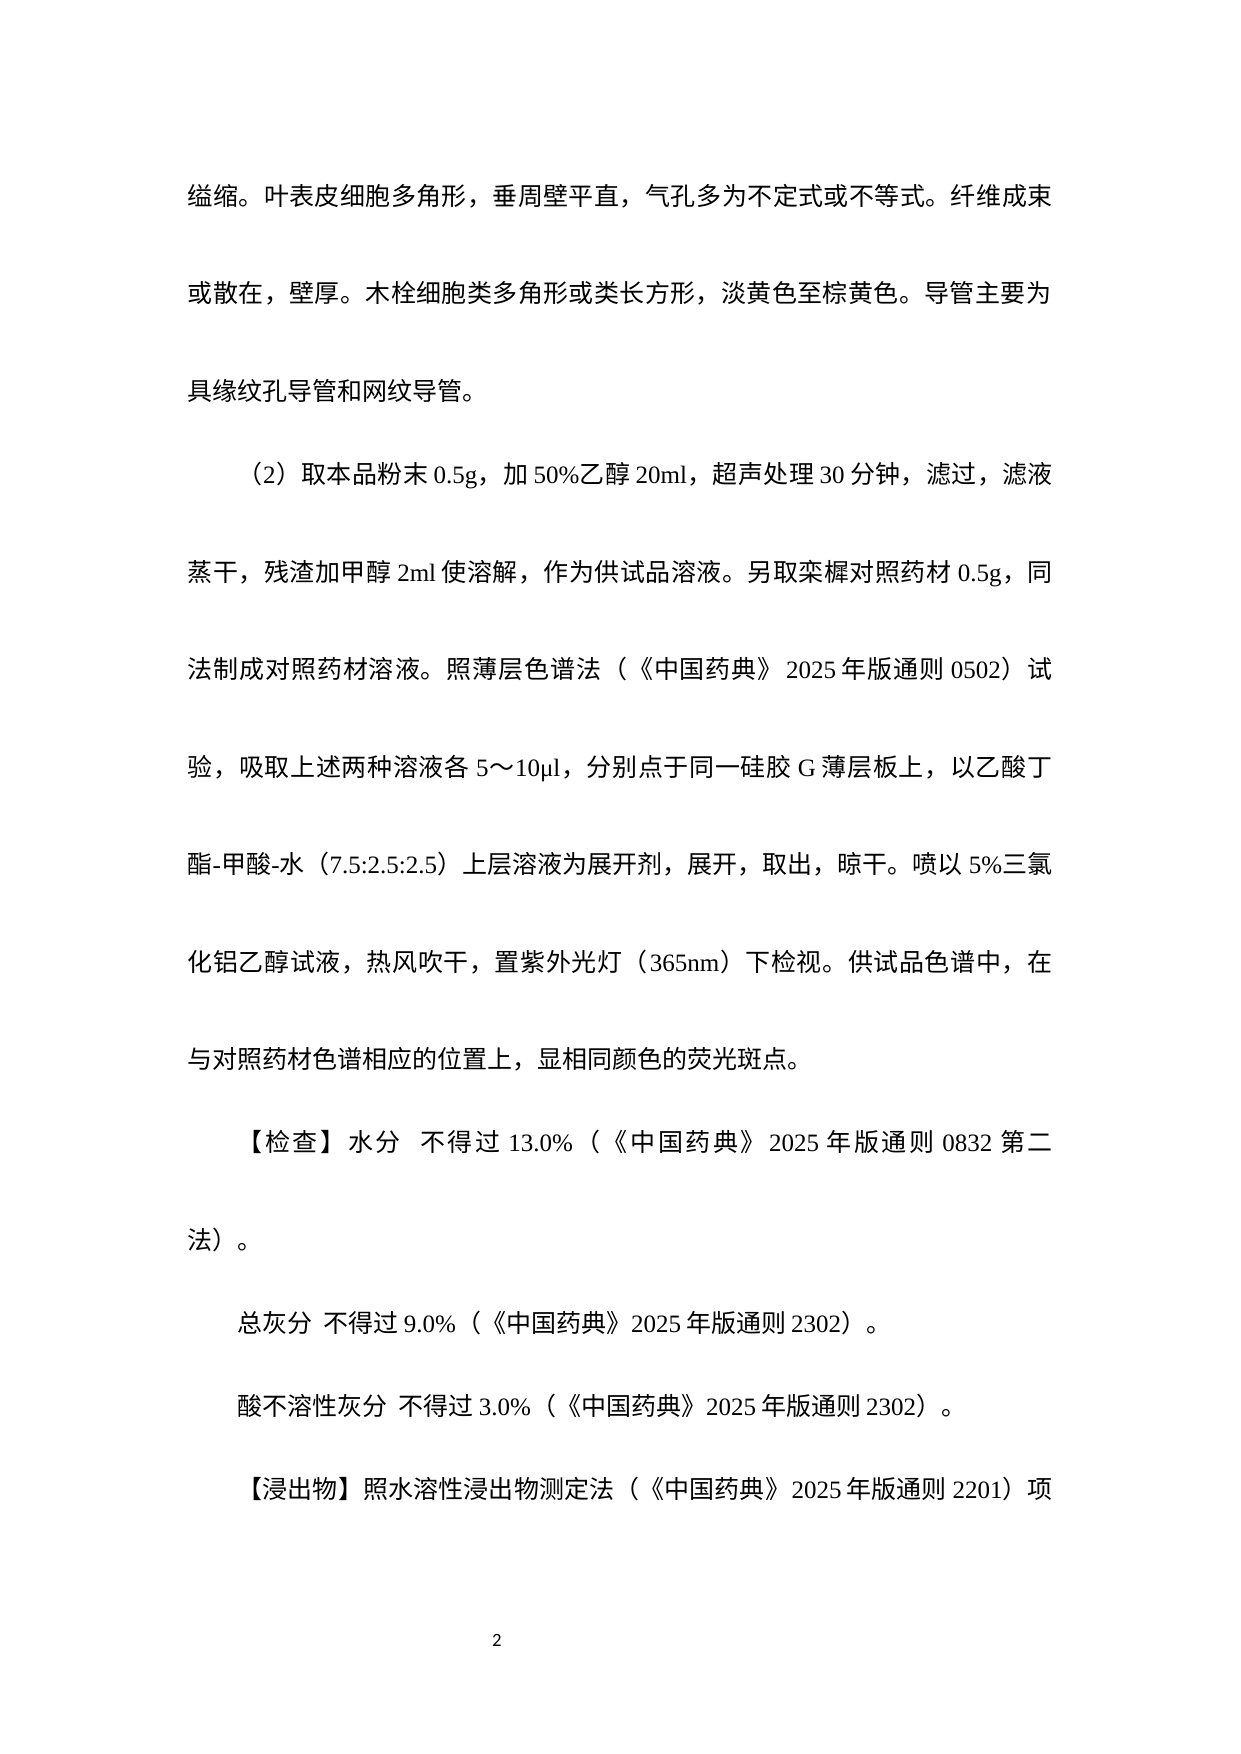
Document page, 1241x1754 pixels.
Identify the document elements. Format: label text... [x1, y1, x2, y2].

text 总灰分 不得过9.0%（《中国药典》2025年版通则2302）。 [187, 1289, 1053, 1354]
text 酸不溶性灰分 不得过3.0%（《中国药典》2025年版通则2302）。 [187, 1372, 1053, 1437]
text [187, 162, 1053, 422]
text 【检查】水分 不得过13.0%（《中国药典》2025年版通则0832第二法）。 [187, 1108, 1053, 1271]
text （2）取本品粉末0.5g，加50%乙醇20ml，超声处理30分钟，滤过，滤液蒸干，残渣加甲醇2ml使溶解，作为供试品溶液。另取栾樨对照药材0.5g，同法制成对照药材溶液。照薄层色谱法（《中国药典》2025年版通则0502）试验，吸取上述两种溶液各5～10μl，分别点于同一硅胶G薄层板上，以乙酸丁酯-甲酸-水（7.5:2.5:2.5）上层溶液为展开剂，展开，取出，晾干。喷以5%三氯化铝乙醇试液，热风吹干，置紫外光灯（365nm）下检视。供试品色谱中，在与对照药材色谱相应的位置上，显相同颜色的荧光斑点。 [187, 440, 1053, 1090]
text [187, 1455, 1053, 1520]
